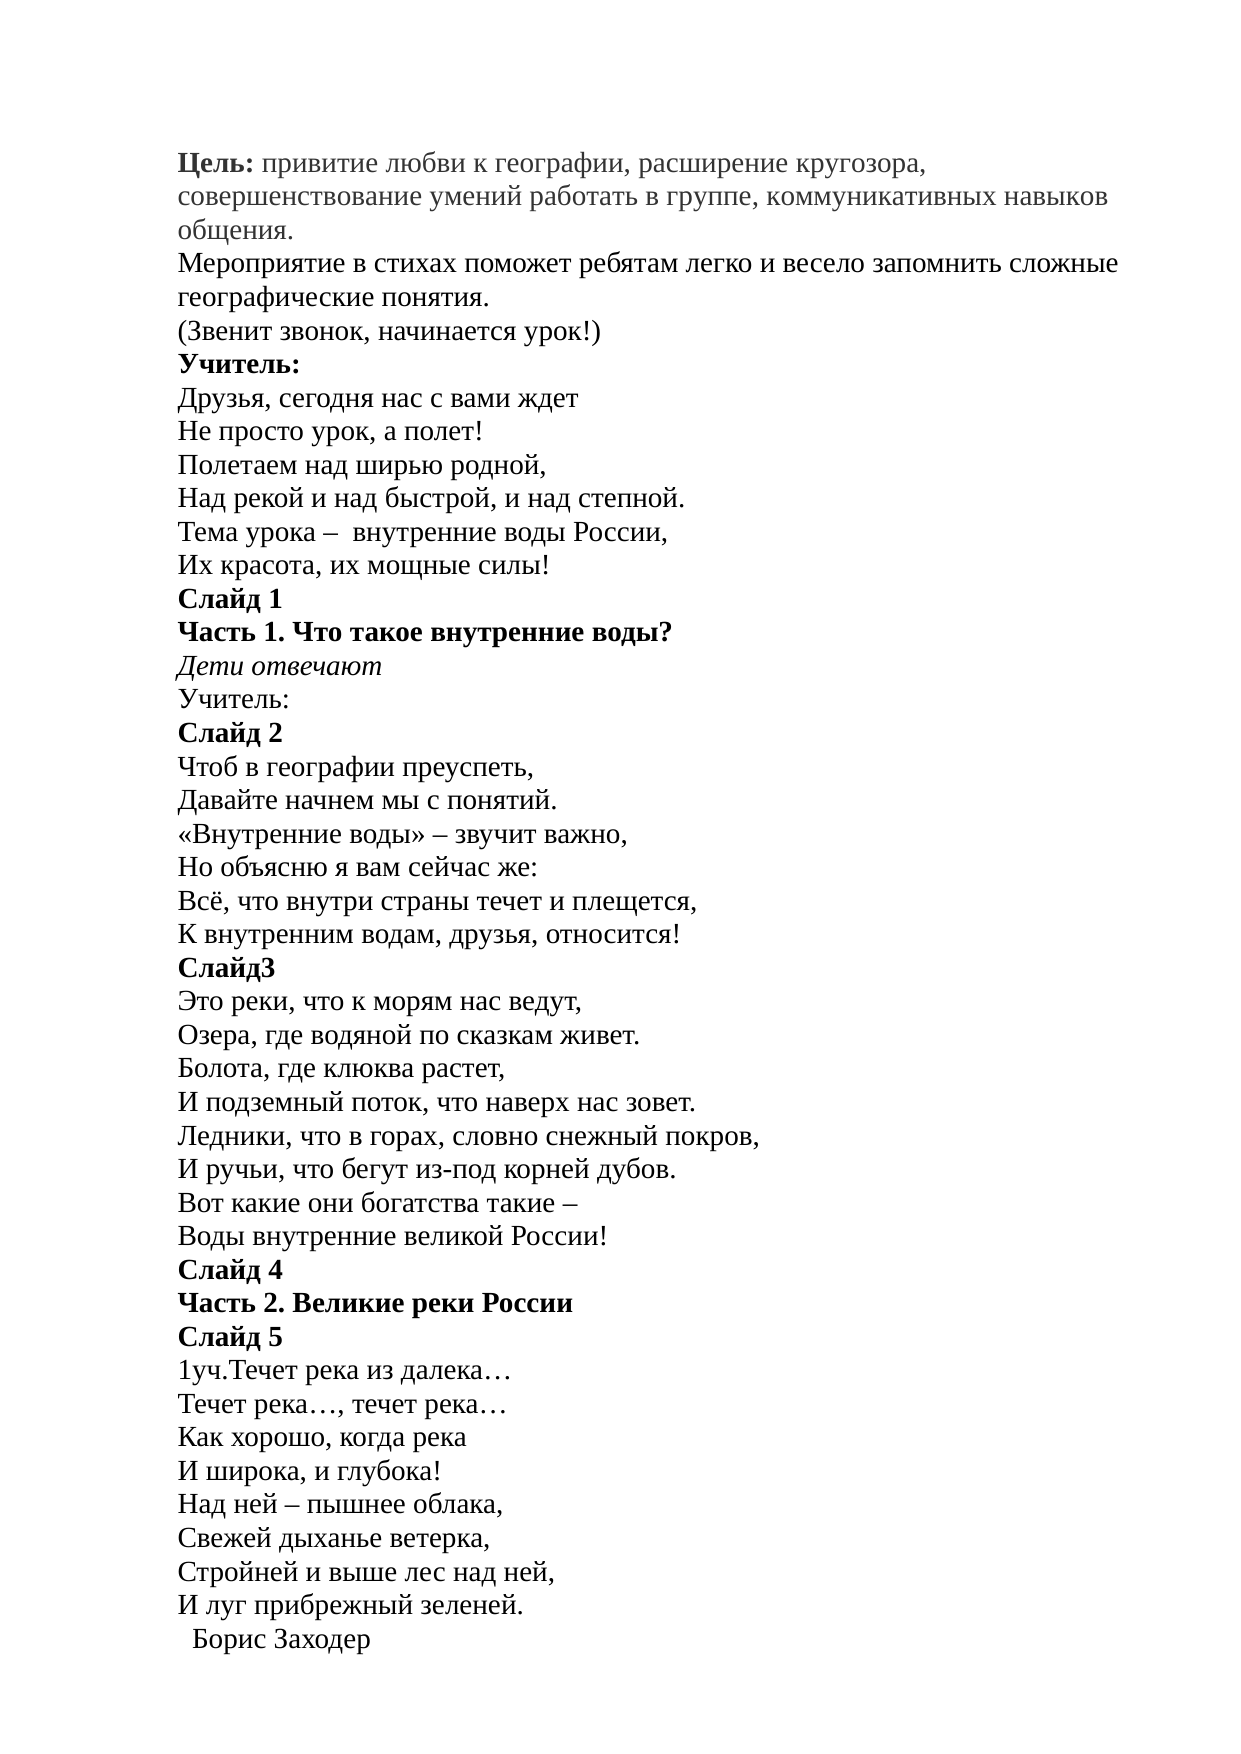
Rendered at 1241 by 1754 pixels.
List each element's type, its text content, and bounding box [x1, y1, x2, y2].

text Учитель: [177, 682, 1152, 715]
text Озера, где водяной по сказкам живет. [177, 1017, 1152, 1051]
text И ручьи, что бегут из-под корней дубов. [177, 1151, 1152, 1185]
text Тема урока – внутренние воды России, [177, 514, 1152, 547]
text Давайте начнем мы с понятий. [177, 782, 1152, 816]
text Часть 2. Великие реки России [177, 1285, 1152, 1319]
text Часть 1. Что такое внутренние воды? [177, 614, 1152, 648]
text Друзья, сегодня нас с вами ждет [177, 380, 1152, 413]
text Слайд 1 [177, 581, 1152, 614]
text Не просто урок, а полет! [177, 413, 1152, 447]
text Ледники, что в горах, словно снежный покров, [177, 1118, 1152, 1151]
text Мероприятие в стихах поможет ребятам легко и весело запомнить сложные географические понятия. [177, 246, 1152, 313]
text «Внутренние воды» – звучит важно, [177, 816, 1152, 849]
text Над рекой и над быстрой, и над степной. [177, 480, 1152, 514]
text Слайд 4 [177, 1252, 1152, 1285]
text Это реки, что к морям нас ведут, [177, 983, 1152, 1017]
text Всё, что внутри страны течет и плещется, [177, 883, 1152, 916]
text Вот какие они богатства такие – [177, 1185, 1152, 1218]
text Слайд3 [177, 950, 1152, 983]
text Но объясню я вам сейчас же: [177, 849, 1152, 883]
text И подземный поток, что наверх нас зовет. [177, 1084, 1152, 1118]
text Полетаем над ширью родной, [177, 447, 1152, 480]
text Чтоб в географии преуспеть, [177, 749, 1152, 782]
text Слайд 5 [177, 1319, 1152, 1352]
text Их красота, их мощные силы! [177, 547, 1152, 581]
text (Звенит звонок, начинается урок!) [177, 313, 1152, 346]
text Цель: привитие любви к географии, расширение кругозора, совершенствование умений работать в группе, коммуникативных навыков общения. [177, 145, 1152, 246]
text Дети отвечают [177, 648, 1152, 682]
text 1уч.Течет река из далека… Течет река…, течет река… Как хорошо, когда река И широка, и глубока! Над ней – пышнее облака, Свежей дыханье ветерка, Стройней и выше лес над ней, И луг прибрежный зеленей. [177, 1352, 1152, 1621]
text Воды внутренние великой России! [177, 1218, 1152, 1252]
text Слайд 2 [177, 715, 1152, 749]
text Болота, где клюква растет, [177, 1051, 1152, 1084]
text Учитель: [177, 346, 1152, 380]
text К внутренним водам, друзья, относится! [177, 916, 1152, 950]
text Борис Заходер [177, 1621, 1152, 1654]
